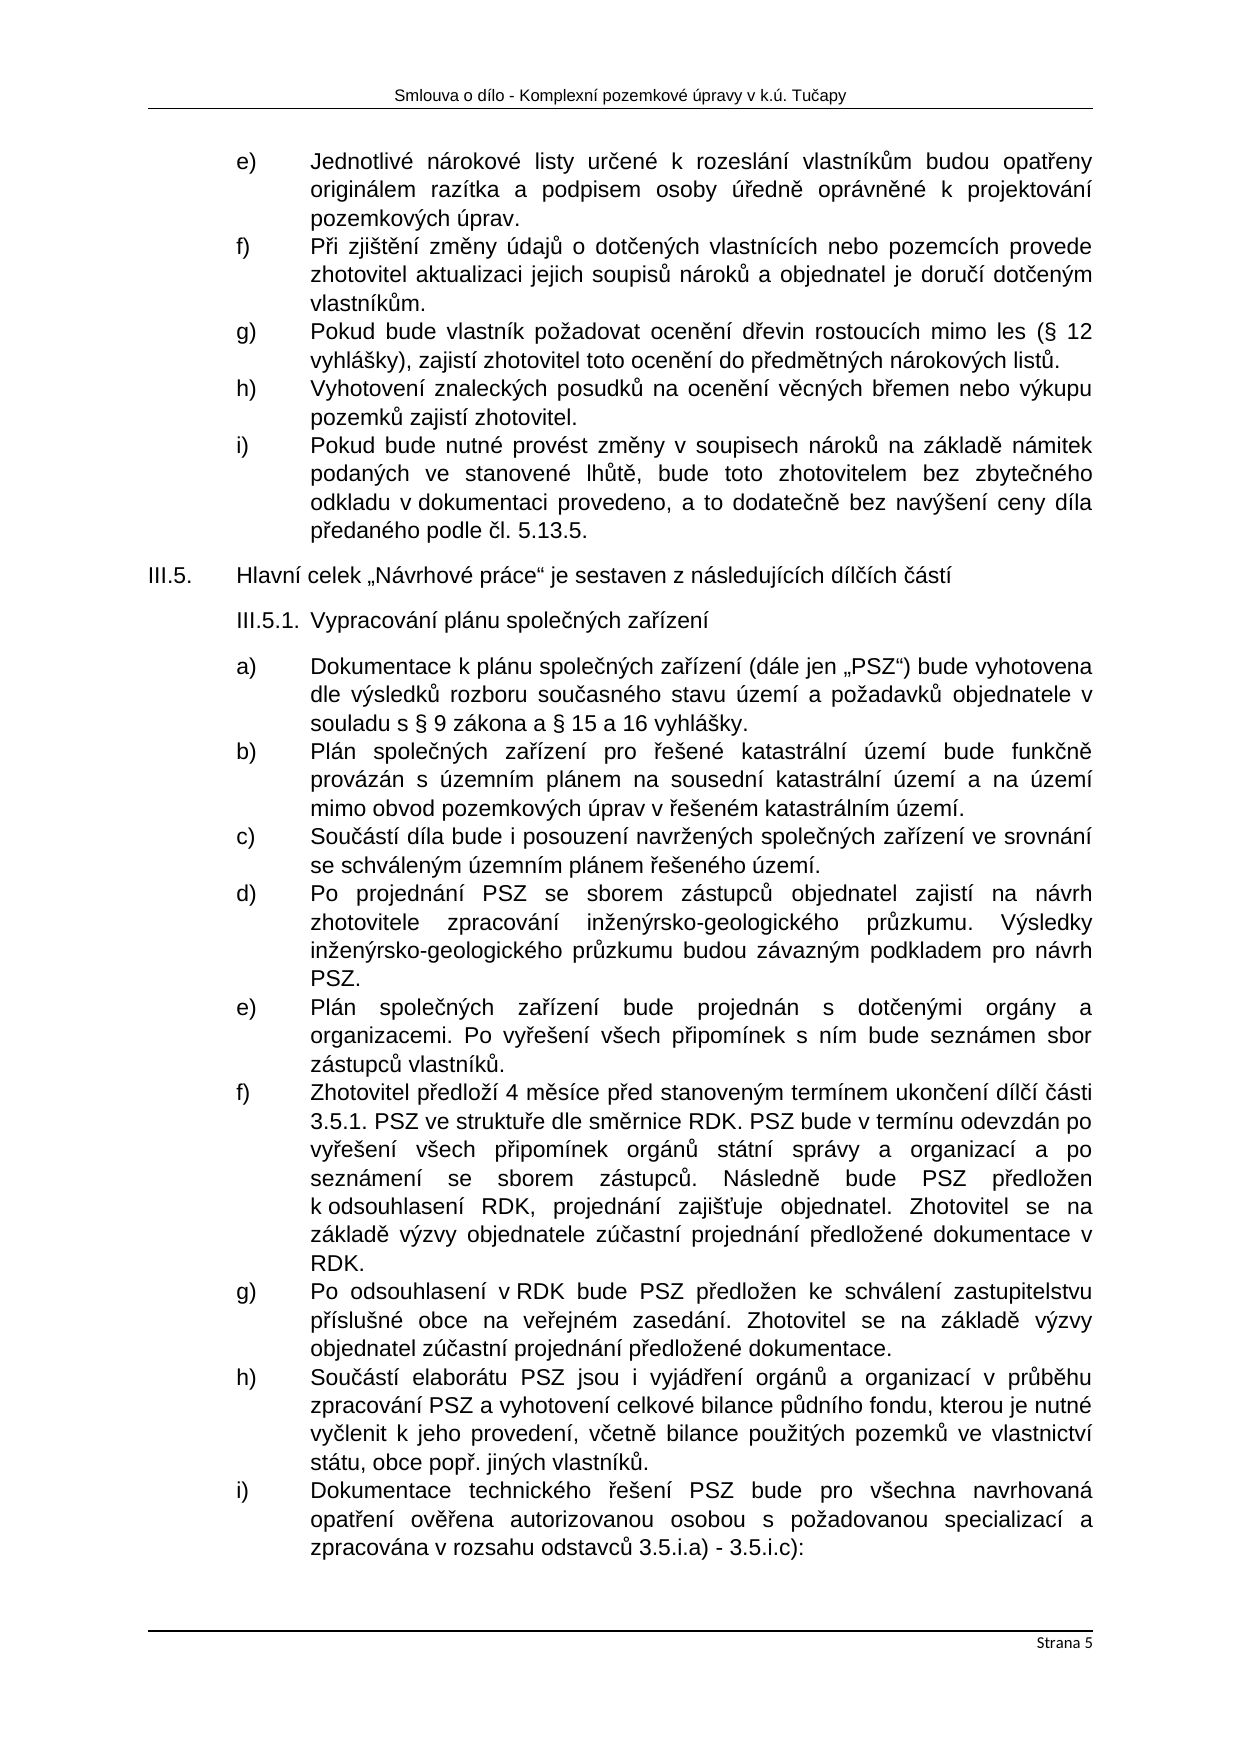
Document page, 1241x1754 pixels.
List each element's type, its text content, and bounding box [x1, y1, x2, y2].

text Plán společných zařízení pro řešené katastrální území bude funkčně provázán s územním plánem na sousední katastrální území a na území mimo obvod pozemkových úprav v řešeném katastrálním území. [236, 738, 1093, 821]
text Pokud bude nutné provést změny v soupisech nároků na základě námitek podaných ve stanovené lhůtě, bude toto zhotovitelem bez zbytečného odkladu v dokumentaci provedeno, a to dodatečně bez navýšení ceny díla předaného podle čl. 5.13.5. [236, 432, 1093, 544]
text Po projednání PSZ se sborem zástupců objednatel zajistí na návrh zhotovitele zpracování inženýrsko-geologického průzkumu. Výsledky inženýrsko-geologického průzkumu budou závazným podkladem pro návrh PSZ. [236, 880, 1093, 992]
text Vyhotovení znaleckých posudků na ocenění věcných břemen nebo výkupu pozemků zajistí zhotovitel. [236, 375, 1093, 430]
text Plán společných zařízení bude projednán s dotčenými orgány a organizacemi. Po vyřešení všech připomínek s ním bude seznámen sbor zástupců vlastníků. [236, 994, 1093, 1077]
text Při zjištění změny údajů o dotčených vlastnících nebo pozemcích provede zhotovitel aktualizaci jejich soupisů nároků a objednatel je doručí dotčeným vlastníkům. [236, 233, 1093, 316]
text Po odsouhlasení v RDK bude PSZ předložen ke schválení zastupitelstvu příslušné obce na veřejném zasedání. Zhotovitel se na základě výzvy objednatel zúčastní projednání předložené dokumentace. [236, 1278, 1093, 1361]
text Zhotovitel předloží 4 měsíce před stanoveným termínem ukončení dílčí části 3.5.1. PSZ ve struktuře dle směrnice RDK. PSZ bude v termínu odevzdán po vyřešení všech připomínek orgánů státní správy a organizací a po seznámení se sborem zástupců. Následně bude PSZ předložen k odsouhlasení RDK, projednání zajišťuje objednatel. Zhotovitel se na základě výzvy objednatele zúčastní projednání předložené dokumentace v RDK. [236, 1079, 1093, 1276]
text Dokumentace technického řešení PSZ bude pro všechna navrhovaná opatření ověřena autorizovanou osobou s požadovanou specializací a zpracována v rozsahu odstavců 3.5.i.a) - 3.5.i.c): [236, 1477, 1093, 1561]
text Součástí díla bude i posouzení navržených společných zařízení ve srovnání se schváleným územním plánem řešeného území. [236, 823, 1093, 878]
list Hlavní celek „Návrhové práce“ je sestaven z následujících dílčích částí [148, 562, 1093, 589]
text Pokud bude vlastník požadovat ocenění dřevin rostoucích mimo les (§ 12 vyhlášky), zajistí zhotovitel toto ocenění do předmětných nárokových listů. [236, 318, 1093, 373]
text Vypracování plánu společných zařízení [236, 607, 1093, 634]
text Součástí elaborátu PSZ jsou i vyjádření orgánů a organizací v průběhu zpracování PSZ a vyhotovení celkové bilance půdního fondu, kterou je nutné vyčlenit k jeho provedení, včetně bilance použitých pozemků ve vlastnictví státu, obce popř. jiných vlastníků. [236, 1363, 1093, 1475]
text Dokumentace k plánu společných zařízení (dále jen „PSZ“) bude vyhotovena dle výsledků rozboru současného stavu území a požadavků objednatele v souladu s § 9 zákona a § 15 a 16 vyhlášky. [236, 653, 1093, 736]
text Jednotlivé nárokové listy určené k rozeslání vlastníkům budou opatřeny originálem razítka a podpisem osoby úředně oprávněné k projektování pozemkových úprav. [236, 148, 1093, 231]
